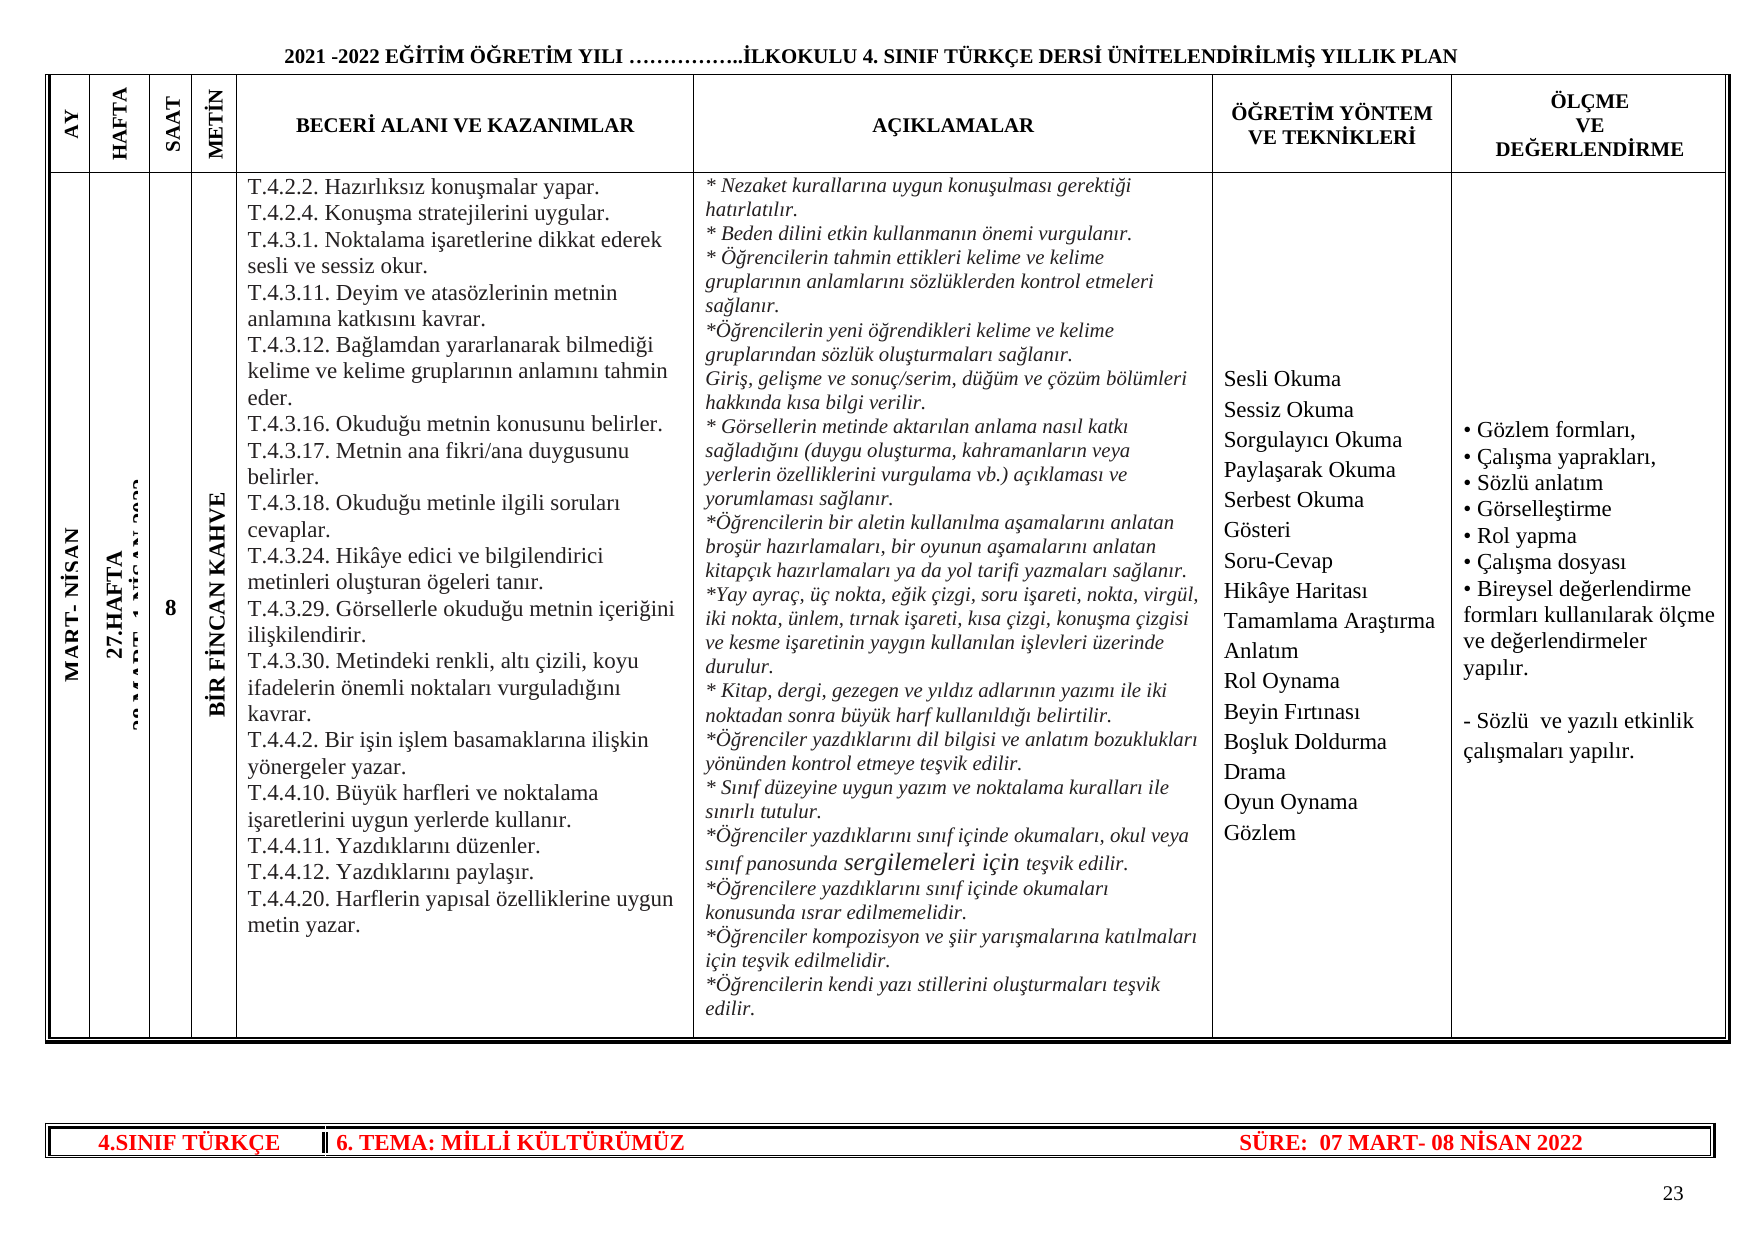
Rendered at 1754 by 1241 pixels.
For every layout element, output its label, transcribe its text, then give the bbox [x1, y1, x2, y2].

table_cell AY [51, 75, 89, 172]
table_cell ÖĞRETİM YÖNTEM VE TEKNİKLERİ [1213, 75, 1451, 172]
table_cell METİN [192, 75, 236, 172]
table_cell BECERİ ALANI VE KAZANIMLAR [237, 75, 693, 172]
table_cell AÇIKLAMALAR [694, 75, 1212, 172]
table_cell 27.HAFTA 28 MART- 1 NİSAN 2022 23-27 ARALIK 2019 [90, 173, 149, 1037]
table_cell 8 [150, 173, 191, 1037]
table_cell * Nezaket kurallarına uygun konuşulması gerektiği hatırlatılır. * Beden dilini etkin kullanmanın önemi vurgulanır. * Öğrencilerin tahmin ettikleri kelime ve kelime gruplarının anlamlarını sözlüklerden kontrol etmeleri sağlanır. *Öğrencilerin yeni öğrendikleri kelime ve kelime gruplarından sözlük oluşturmaları sağlanır. Giriş, gelişme ve sonuç/serim, düğüm ve çözüm bölümleri hakkında kısa bilgi verilir. * Görsellerin metinde aktarılan anlama nasıl katkı sağladığını (duygu oluşturma, kahramanların veya yerlerin özelliklerini vurgulama vb.) açıklaması ve yorumlaması sağlanır. *Öğrencilerin bir aletin kullanılma aşamalarını anlatan broşür hazırlamaları, bir oyunun aşamalarını anlatan kitapçık hazırlamaları ya da yol tarifi yazmaları sağlanır. *Yay ayraç, üç nokta, eğik çizgi, soru işareti, nokta, virgül, iki nokta, ünlem, tırnak işareti, kısa çizgi, konuşma çizgisi ve kesme işaretinin yaygın kullanılan işlevleri üzerinde durulur. * Kitap, dergi, gezegen ve yıldız adlarının yazımı ile iki noktadan sonra büyük harf kullanıldığı belirtilir. *Öğrenciler yazdıklarını dil bilgisi ve anlatım bozuklukları yönünden kontrol etmeye teşvik edilir. * Sınıf düzeyine uygun yazım ve noktalama kuralları ile sınırlı tutulur. *Öğrenciler yazdıklarını sınıf içinde okumaları, okul veya sınıf panosunda sergilemeleri için teşvik edilir. *Öğrencilere yazdıklarını sınıf içinde okumaları konusunda ısrar edilmemelidir. *Öğrenciler kompozisyon ve şiir yarışmalarına katılmaları için teşvik edilmelidir. *Öğrencilerin kendi yazı stillerini oluşturmaları teşvik edilir. [694, 173, 1212, 1037]
table_header 4.SINIF TÜRKÇE [51, 1129, 325, 1155]
table_header 6. TEMA: MİLLİ KÜLTÜRÜMÜZ SÜRE: 07 MART- 08 NİSAN 2022 [325, 1124, 1713, 1155]
table_cell SAAT [150, 75, 191, 172]
table_cell HAFTA [90, 75, 149, 172]
table_cell BİR FİNCAN KAHVE [192, 173, 236, 1037]
table_cell MART- NİSAN [51, 173, 89, 1037]
table_cell T.4.2.2. Hazırlıksız konuşmalar yapar. T.4.2.4. Konuşma stratejilerini uygular. T.4.3.1. Noktalama işaretlerine dikkat ederek sesli ve sessiz okur. T.4.3.11. Deyim ve atasözlerinin metnin anlamına katkısını kavrar. T.4.3.12. Bağlamdan yararlanarak bilmediği kelime ve kelime gruplarının anlamını tahmin eder. T.4.3.16. Okuduğu metnin konusunu belirler. T.4.3.17. Metnin ana fikri/ana duygusunu belirler. T.4.3.18. Okuduğu metinle ilgili soruları cevaplar. T.4.3.24. Hikâye edici ve bilgilendirici metinleri oluşturan ögeleri tanır. T.4.3.29. Görsellerle okuduğu metnin içeriğini ilişkilendirir. T.4.3.30. Metindeki renkli, altı çizili, koyu ifadelerin önemli noktaları vurguladığını kavrar. T.4.4.2. Bir işin işlem basamaklarına ilişkin yönergeler yazar. T.4.4.10. Büyük harfleri ve noktalama işaretlerini uygun yerlerde kullanır. T.4.4.11. Yazdıklarını düzenler. T.4.4.12. Yazdıklarını paylaşır. T.4.4.20. Harflerin yapısal özelliklerine uygun metin yazar. [237, 173, 693, 1037]
table_cell ÖLÇME VE DEĞERLENDİRME [1452, 75, 1725, 172]
